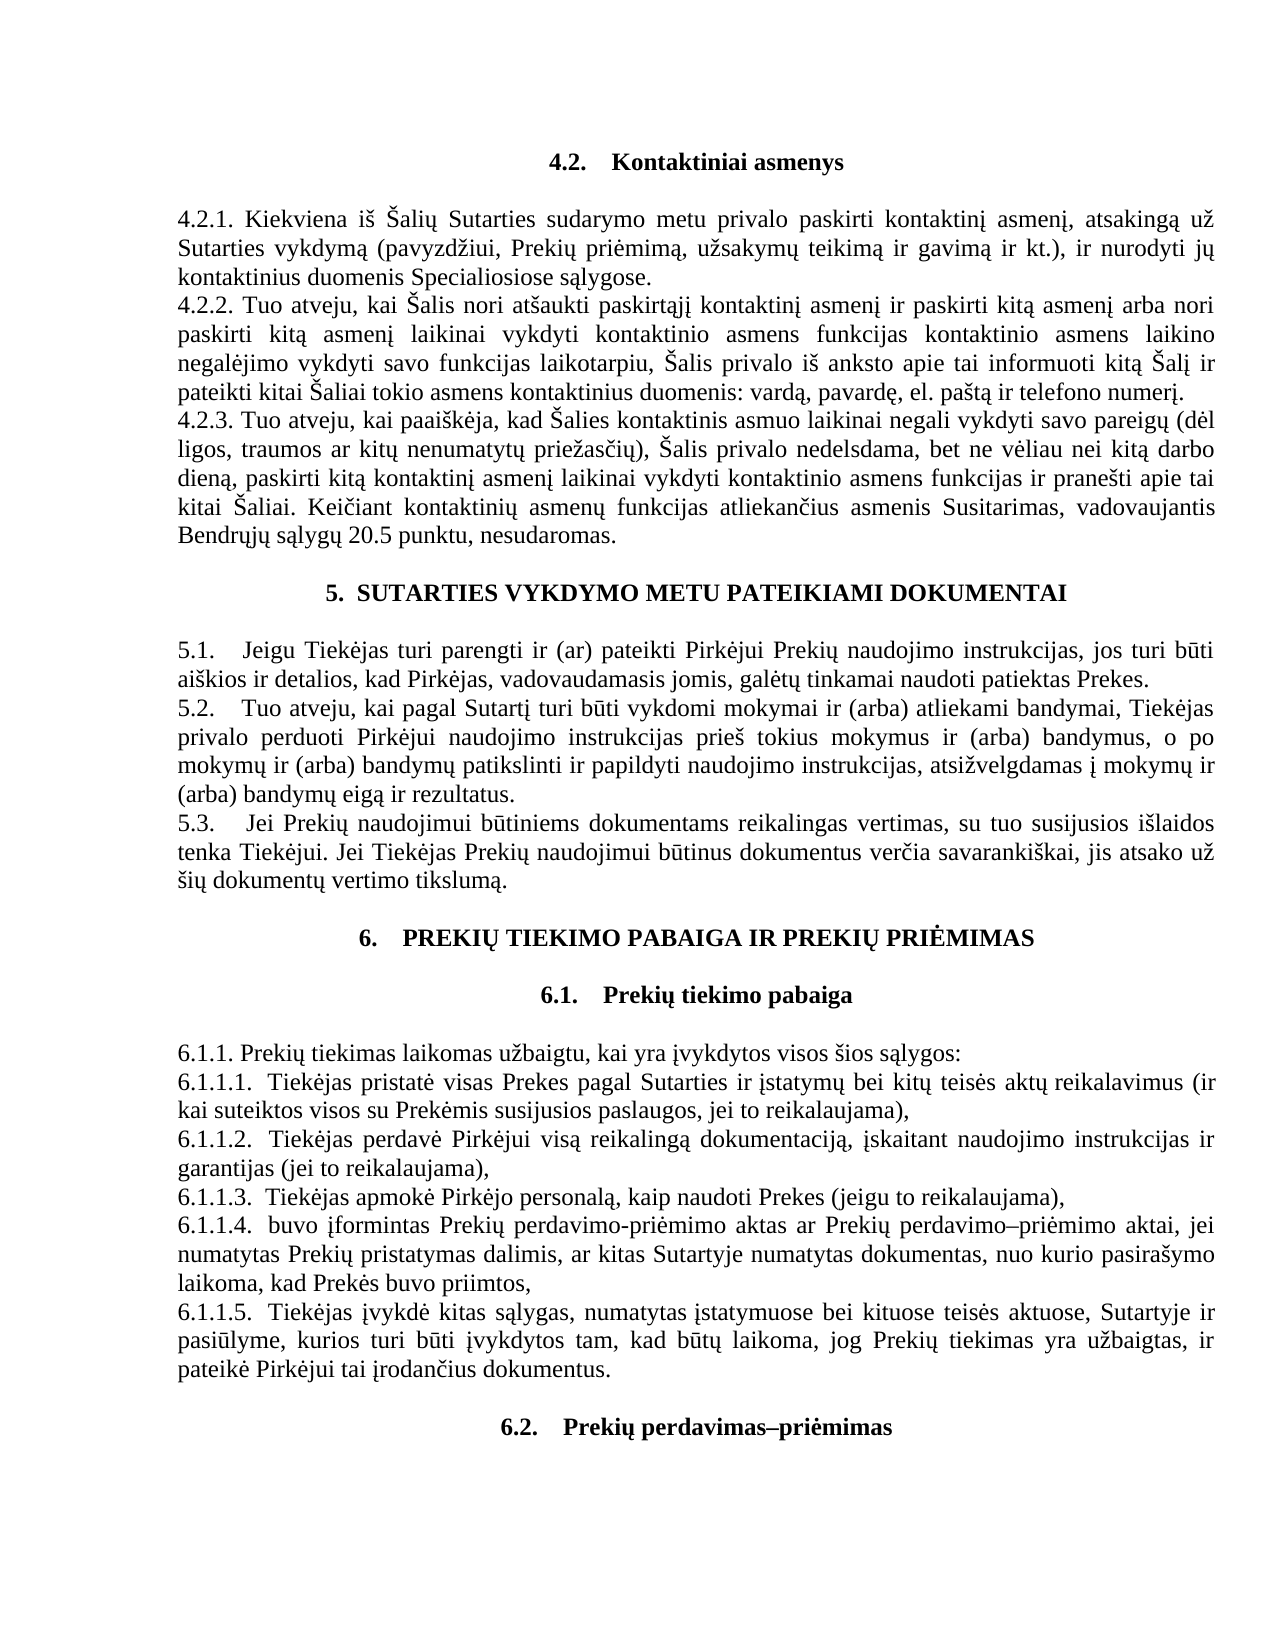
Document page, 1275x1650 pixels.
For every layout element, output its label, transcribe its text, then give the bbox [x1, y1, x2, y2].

text 4.2. Kontaktiniai asmenys [177, 147, 1216, 176]
text 6.1. Prekių tiekimo pabaiga [177, 981, 1216, 1009]
text 4.2.3. Tuo atveju, kai paaiškėja, kad Šalies kontaktinis asmuo laikinai negali vykdyti savo pareigų (dėl ligos, traumos ar kitų nenumatytų priežasčių), Šalis privalo nedelsdama, bet ne vėliau nei kitą darbo dieną, paskirti kitą kontaktinį asmenį laikinai vykdyti kontaktinio asmens funkcijas ir pranešti apie tai kitai Šaliai. Keičiant kontaktinių asmenų funkcijas atliekančius asmenis Susitarimas, vadovaujantis Bendrųjų sąlygų 20.5 punktu, nesudaromas. [177, 406, 1216, 549]
text 5.3. Jei Prekių naudojimui būtiniems dokumentams reikalingas vertimas, su tuo susijusios išlaidos tenka Tiekėjui. Jei Tiekėjas Prekių naudojimui būtinus dokumentus verčia savarankiškai, jis atsako už šių dokumentų vertimo tikslumą. [177, 808, 1216, 894]
text 6.1.1.2. Tiekėjas perdavė Pirkėjui visą reikalingą dokumentaciją, įskaitant naudojimo instrukcijas ir garantijas (jei to reikalaujama), [177, 1124, 1216, 1182]
text 5.1. Jeigu Tiekėjas turi parengti ir (ar) pateikti Pirkėjui Prekių naudojimo instrukcijas, jos turi būti aiškios ir detalios, kad Pirkėjas, vadovaudamasis jomis, galėtų tinkamai naudoti patiektas Prekes. [177, 636, 1216, 693]
text 6.1.1.4. buvo įformintas Prekių perdavimo-priėmimo aktas ar Prekių perdavimo–priėmimo aktai, jei numatytas Prekių pristatymas dalimis, ar kitas Sutartyje numatytas dokumentas, nuo kurio pasirašymo laikoma, kad Prekės buvo priimtos, [177, 1211, 1216, 1297]
text 6.1.1. Prekių tiekimas laikomas užbaigtu, kai yra įvykdytos visos šios sąlygos: [177, 1038, 1216, 1067]
text 6.1.1.3. Tiekėjas apmokė Pirkėjo personalą, kaip naudoti Prekes (jeigu to reikalaujama), [177, 1182, 1216, 1211]
text 6.1.1.5. Tiekėjas įvykdė kitas sąlygas, numatytas įstatymuose bei kituose teisės aktuose, Sutartyje ir pasiūlyme, kurios turi būti įvykdytos tam, kad būtų laikoma, jog Prekių tiekimas yra užbaigtas, ir pateikė Pirkėjui tai įrodančius dokumentus. [177, 1297, 1216, 1383]
text 4.2.2. Tuo atveju, kai Šalis nori atšaukti paskirtąjį kontaktinį asmenį ir paskirti kitą asmenį arba nori paskirti kitą asmenį laikinai vykdyti kontaktinio asmens funkcijas kontaktinio asmens laikino negalėjimo vykdyti savo funkcijas laikotarpiu, Šalis privalo iš anksto apie tai informuoti kitą Šalį ir pateikti kitai Šaliai tokio asmens kontaktinius duomenis: vardą, pavardę, el. paštą ir telefono numerį. [177, 291, 1216, 406]
text 5. SUTARTIES VYKDYMO METU PATEIKIAMI DOKUMENTAI [177, 578, 1216, 607]
text 4.2.1. Kiekviena iš Šalių Sutarties sudarymo metu privalo paskirti kontaktinį asmenį, atsakingą už Sutarties vykdymą (pavyzdžiui, Prekių priėmimą, užsakymų teikimą ir gavimą ir kt.), ir nurodyti jų kontaktinius duomenis Specialiosiose sąlygose. [177, 204, 1216, 291]
text 5.2. Tuo atveju, kai pagal Sutartį turi būti vykdomi mokymai ir (arba) atliekami bandymai, Tiekėjas privalo perduoti Pirkėjui naudojimo instrukcijas prieš tokius mokymus ir (arba) bandymus, o po mokymų ir (arba) bandymų patikslinti ir papildyti naudojimo instrukcijas, atsižvelgdamas į mokymų ir (arba) bandymų eigą ir rezultatus. [177, 693, 1216, 808]
text 6. PREKIŲ TIEKIMO PABAIGA IR PREKIŲ PRIĖMIMAS [177, 923, 1216, 952]
text 6.1.1.1. Tiekėjas pristatė visas Prekes pagal Sutarties ir įstatymų bei kitų teisės aktų reikalavimus (ir kai suteiktos visos su Prekėmis susijusios paslaugos, jei to reikalaujama), [177, 1067, 1216, 1124]
text 6.2. Prekių perdavimas–priėmimas [177, 1412, 1216, 1441]
